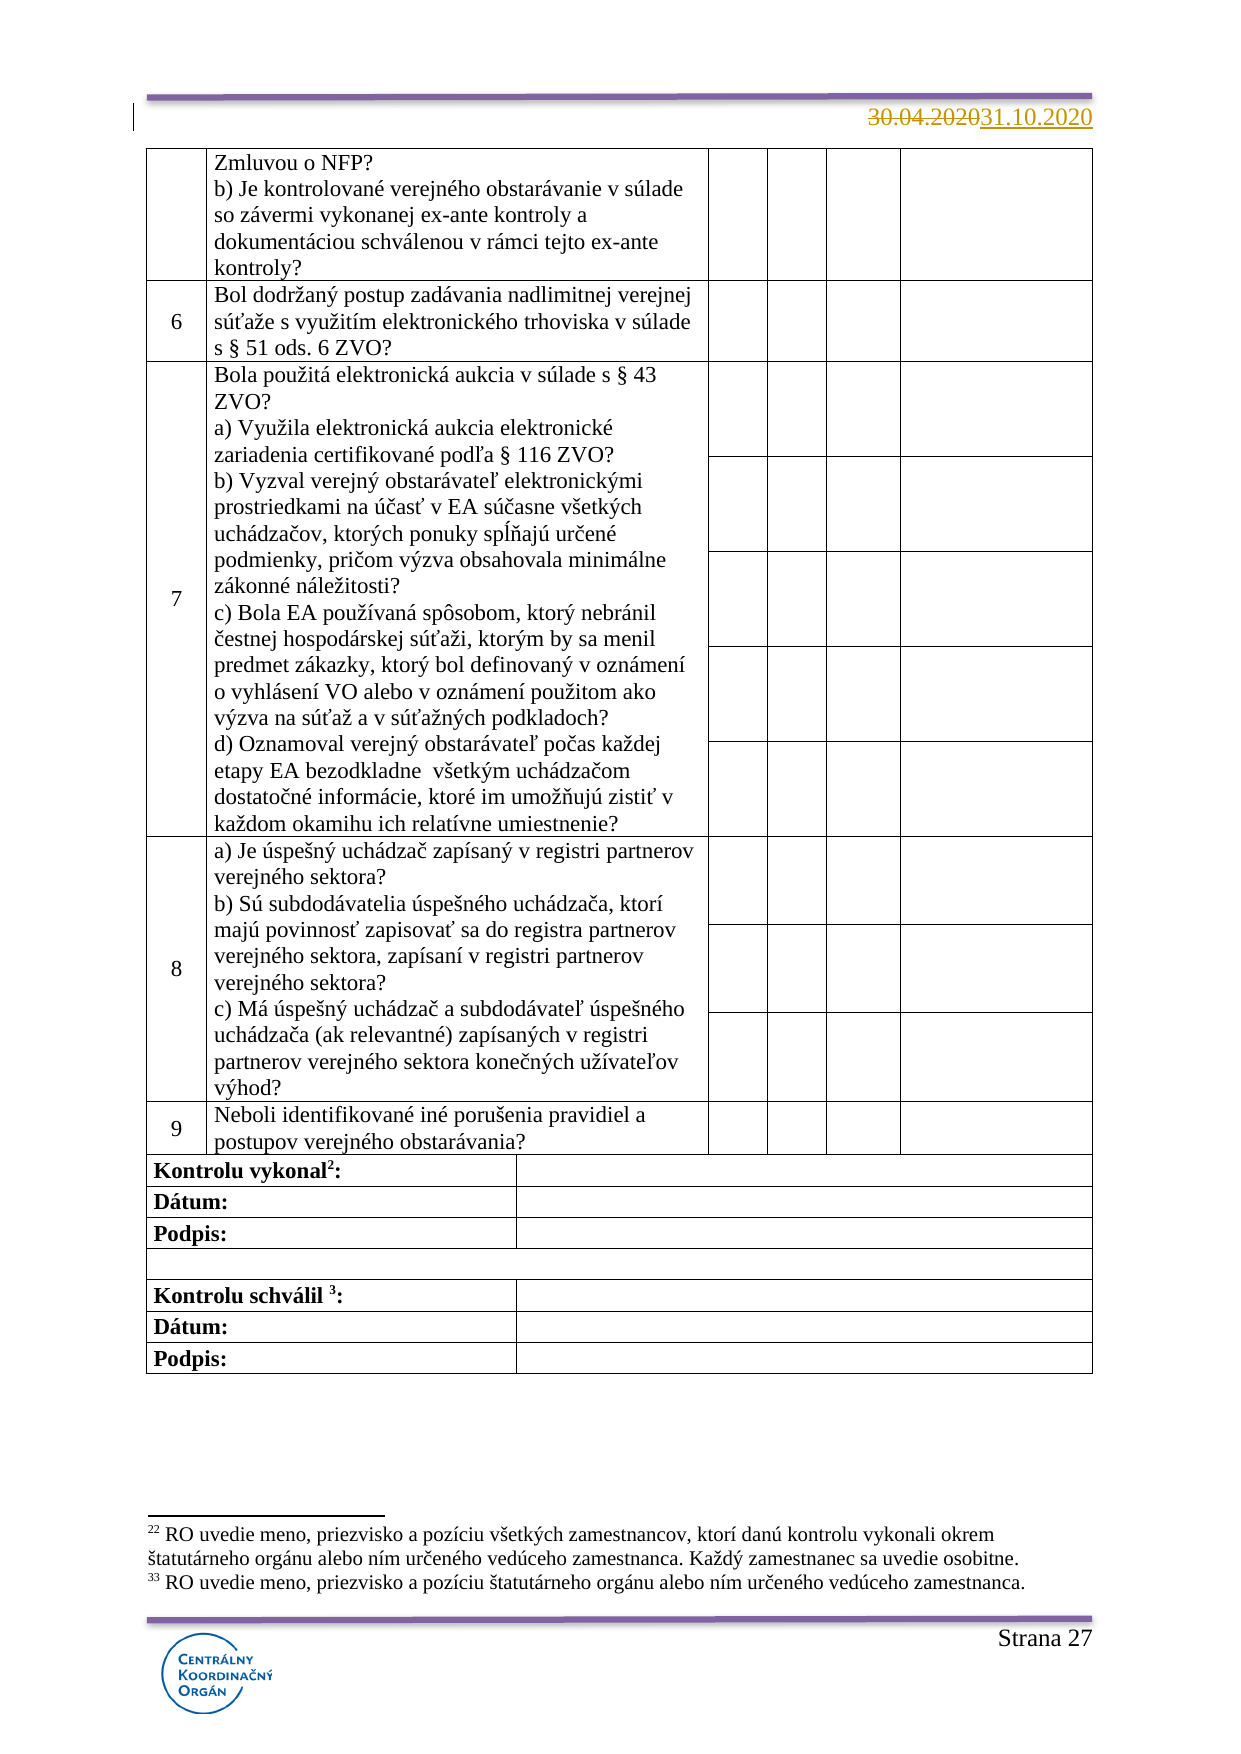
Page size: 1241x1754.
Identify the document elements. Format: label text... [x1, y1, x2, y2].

table_cell [768, 149, 826, 280]
table_cell Podpis: [147, 1218, 516, 1248]
table_cell [768, 1013, 826, 1101]
table_cell [768, 742, 826, 836]
table_cell Bol dodržaný postup zadávania nadlimitnej verejnej súťaže s využitím elektronického trhoviska v súlade s § 51 ods. 6 ZVO? [207, 281, 708, 361]
table_cell [709, 552, 767, 646]
table_cell [709, 362, 767, 456]
table_cell [709, 281, 767, 361]
table_cell [709, 647, 767, 741]
table_cell [709, 457, 767, 551]
table_cell [517, 1312, 1092, 1342]
table_cell [768, 837, 826, 924]
table_cell [827, 552, 900, 646]
table_cell [147, 1249, 1092, 1279]
table_cell [768, 925, 826, 1012]
table_cell [827, 925, 900, 1012]
table_cell [827, 1013, 900, 1101]
table_cell [901, 742, 1092, 836]
table_cell [517, 1343, 1092, 1373]
table_cell 5 [147, 149, 206, 280]
table_cell [827, 742, 900, 836]
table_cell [207, 149, 708, 280]
table_cell [901, 925, 1092, 1012]
table_cell [709, 925, 767, 1012]
table_cell Podpis: [147, 1343, 516, 1373]
table_cell [709, 1013, 767, 1101]
table_cell 7 [147, 362, 206, 836]
table_cell [517, 1280, 1092, 1311]
table_cell [768, 1102, 826, 1154]
table_cell [827, 281, 900, 361]
table_cell Neboli identifikované iné porušenia pravidiel a postupov verejného obstarávania? [207, 1102, 708, 1154]
table_cell [827, 647, 900, 741]
table_cell [768, 362, 826, 456]
table_cell [901, 362, 1092, 456]
table_cell 8 [147, 837, 206, 1101]
table_cell [517, 1218, 1092, 1248]
table_cell [709, 742, 767, 836]
table_cell 6 [147, 281, 206, 361]
table_cell [768, 281, 826, 361]
table_cell [827, 457, 900, 551]
table_cell [709, 149, 767, 280]
table_cell [768, 647, 826, 741]
table_cell [901, 1102, 1092, 1154]
table_cell [827, 837, 900, 924]
table_cell [901, 552, 1092, 646]
table_cell [827, 362, 900, 456]
table_cell Bola použitá elektronická aukcia v súlade s § 43 ZVO? a) Využila elektronická aukcia elektronické zariadenia certifikované podľa § 116 ZVO? b) Vyzval verejný obstarávateľ elektronickými prostriedkami na účasť v EA súčasne všetkých uchádzačov, ktorých ponuky spĺňajú určené podmienky, pričom výzva obsahovala minimálne zákonné náležitosti? c) Bola EA používaná spôsobom, ktorý nebránil čestnej hospodárskej súťaži, ktorým by sa menil predmet zákazky, ktorý bol definovaný v oznámení o vyhlásení VO alebo v oznámení použitom ako výzva na súťaž a v súťažných podkladoch? d) Oznamoval verejný obstarávateľ počas každej etapy EA bezodkladne všetkým uchádzačom dostatočné informácie, ktoré im umožňujú zistiť v každom okamihu ich relatívne umiestnenie? [207, 362, 708, 836]
table_cell a) Je úspešný uchádzač zapísaný v registri partnerov verejného sektora? b) Sú subdodávatelia úspešného uchádzača, ktorí majú povinnosť zapisovať sa do registra partnerov verejného sektora, zapísaní v registri partnerov verejného sektora? c) Má úspešný uchádzač a subdodávateľ úspešného uchádzača (ak relevantné) zapísaných v registri partnerov verejného sektora konečných užívateľov výhod? [207, 837, 708, 1101]
table_cell Dátum: [147, 1187, 516, 1217]
table_cell Dátum: [147, 1312, 516, 1342]
table_cell [827, 149, 900, 280]
table_cell [901, 837, 1092, 924]
table_cell [709, 1102, 767, 1154]
table_cell Kontrolu vykonal2: [147, 1155, 516, 1186]
table_cell [768, 552, 826, 646]
table_cell [517, 1187, 1092, 1217]
table_cell [517, 1155, 1092, 1186]
table_cell [901, 647, 1092, 741]
picture [159, 1631, 272, 1713]
table_cell [709, 837, 767, 924]
table_cell [901, 281, 1092, 361]
table_cell [827, 1102, 900, 1154]
table_cell 9 [147, 1102, 206, 1154]
table_cell Kontrolu schválil 3: [147, 1280, 516, 1311]
table_cell [901, 457, 1092, 551]
table_cell [901, 149, 1092, 280]
table_cell [901, 1013, 1092, 1101]
table_cell [768, 457, 826, 551]
